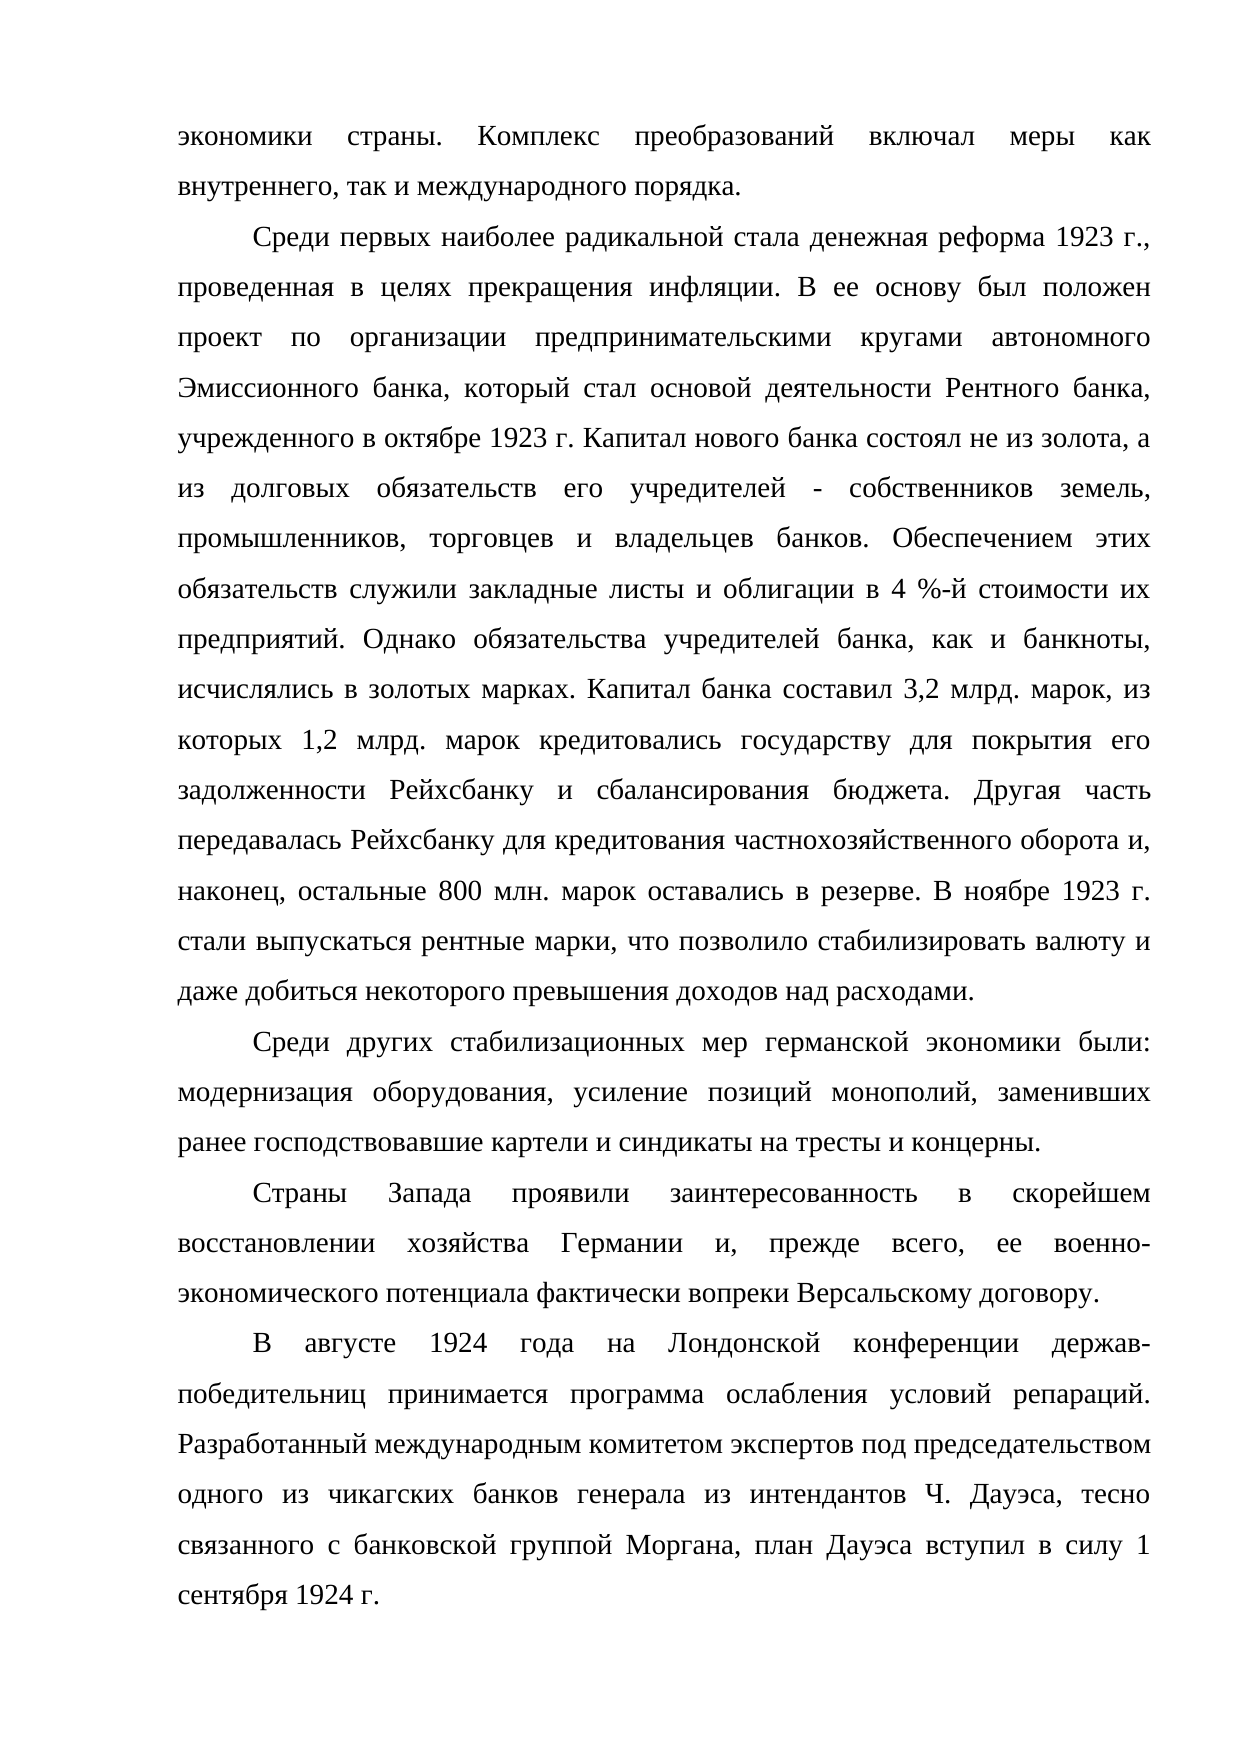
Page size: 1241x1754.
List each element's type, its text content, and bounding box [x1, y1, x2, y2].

text Среди других стабилизационных мер германской экономики были: модернизация оборудования, усиление позиций монополий, заменивших ранее господствовавшие картели и синдикаты на тресты и концерны. [177, 1024, 1152, 1158]
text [177, 118, 1152, 202]
text В августе 1924 года на Лондонской конференции держав-победительниц принимается программа ослабления условий репараций. Разработанный международным комитетом экспертов под председательством одного из чикагских банков генерала из интендантов Ч. Дауэса, тесно связанного с банковской группой Моргана, план Дауэса вступил в силу 1 сентября 1924 г. [177, 1326, 1152, 1611]
text Среди первых наиболее радикальной стала денежная реформа 1923 г., проведенная в целях прекращения инфляции. В ее основу был положен проект по организации предпринимательскими кругами автономного Эмиссионного банка, который стал основой деятельности Рентного банка, учрежденного в октябре 1923 г. Капитал нового банка состоял не из золота, а из долговых обязательств его учредителей - собственников земель, промышленников, торговцев и владельцев банков. Обеспечением этих обязательств служили закладные листы и облигации в 4 %-й стоимости их предприятий. Однако обязательства учредителей банка, как и банкноты, исчислялись в золотых марках. Капитал банка составил 3,2 млрд. марок, из которых 1,2 млрд. марок кредитовались государству для покрытия его задолженности Рейхсбанку и сбалансирования бюджета. Другая часть передавалась Рейхсбанку для кредитования частнохозяйственного оборота и, наконец, остальные 800 млн. марок оставались в резерве. В ноябре 1923 г. стали выпускаться рентные марки, что позволило стабилизировать валюту и даже добиться некоторого превышения доходов над расходами. [177, 219, 1152, 1007]
text Страны Запада проявили заинтересованность в скорейшем восстановлении хозяйства Германии и, прежде всего, ее военно-экономического потенциала фактически вопреки Версальскому договору. [177, 1175, 1152, 1309]
